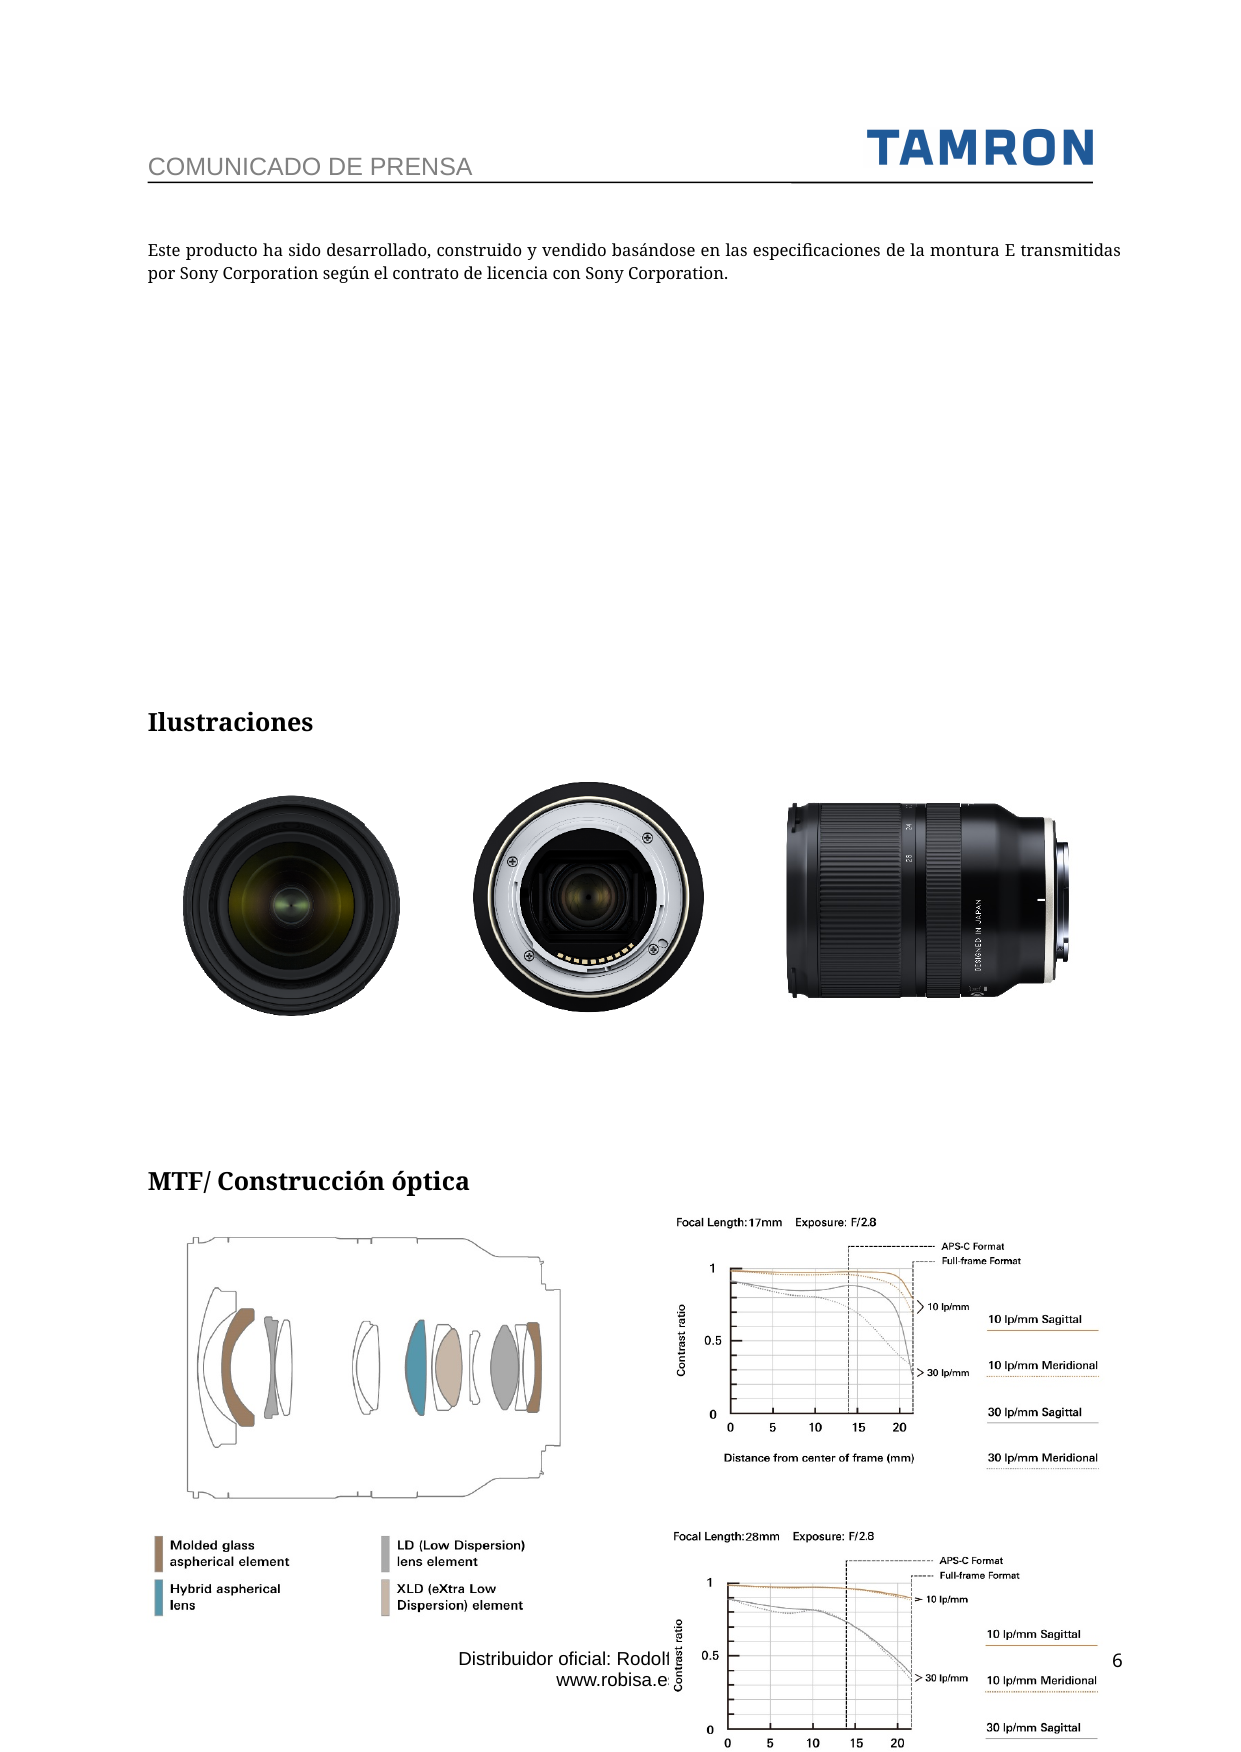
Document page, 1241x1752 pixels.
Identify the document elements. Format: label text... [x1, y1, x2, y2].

text MTF/ Construcción óptica [148, 1159, 1123, 1201]
picture [761, 778, 1090, 1025]
text Este producto ha sido desarrollado, construido y vendido basándose en las especificaciones de la montura E transmitidas por Sony Corporation según el contrato de licencia con Sony Corporation. [148, 239, 1123, 284]
picture [155, 765, 433, 1044]
text Ilustraciones [148, 701, 1123, 743]
picture [145, 1218, 602, 1623]
picture [435, 748, 748, 1044]
picture [671, 1211, 1105, 1475]
picture [668, 1526, 1104, 1752]
picture [863, 127, 1097, 168]
